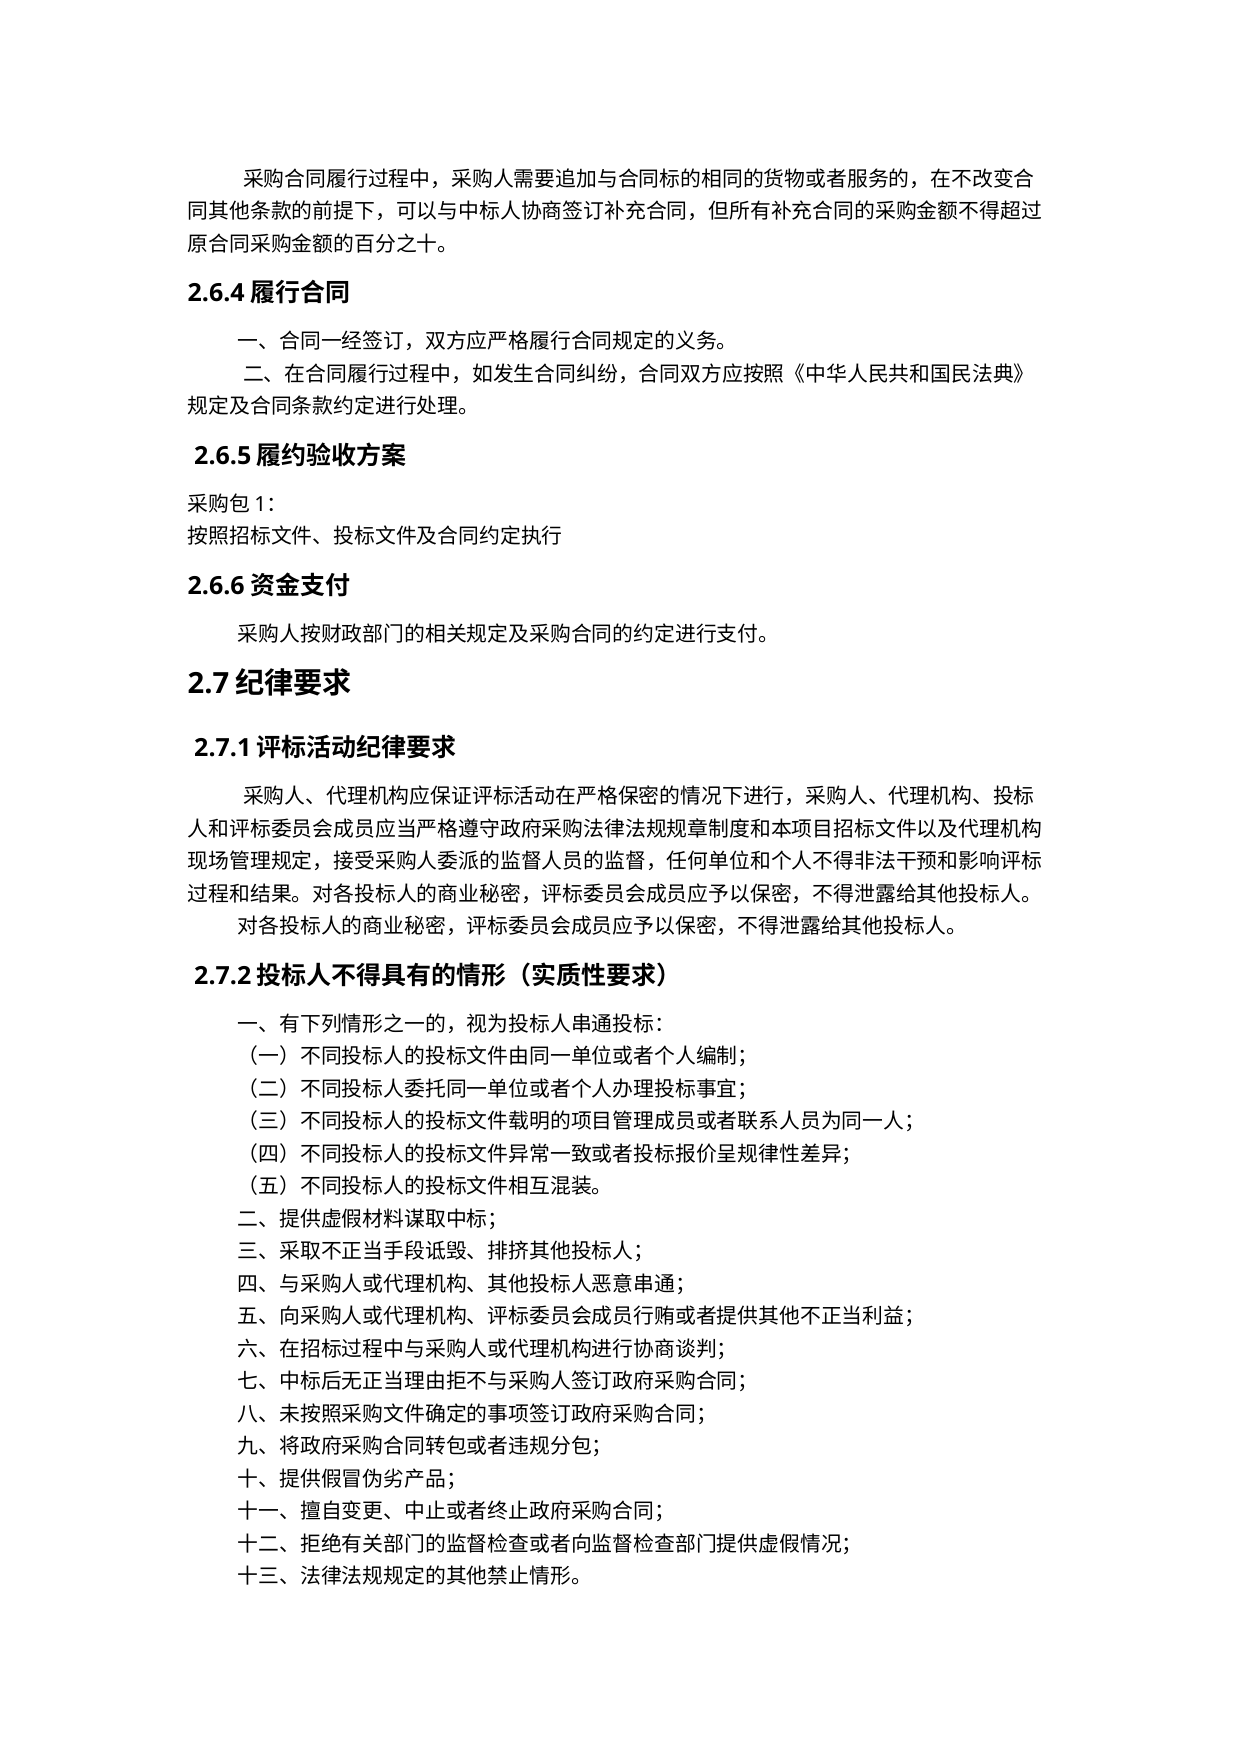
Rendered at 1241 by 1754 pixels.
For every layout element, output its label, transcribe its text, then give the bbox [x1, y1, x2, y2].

text 2.6.5履约验收方案 [187, 422, 1053, 487]
text 二、提供虚假材料谋取中标； [187, 1202, 1053, 1234]
text 采购合同履行过程中，采购人需要追加与合同标的相同的货物或者服务的，在不改变合同其他条款的前提下，可以与中标人协商签订补充合同，但所有补充合同的采购金额不得超过原合同采购金额的百分之十。 [187, 162, 1053, 259]
text 十三、法律法规规定的其他禁止情形。 [187, 1559, 1053, 1592]
text 十一、擅自变更、中止或者终止政府采购合同； [187, 1494, 1053, 1527]
text 九、将政府采购合同转包或者违规分包； [187, 1429, 1053, 1462]
text 二、在合同履行过程中，如发生合同纠纷，合同双方应按照《中华人民共和国民法典》规定及合同条款约定进行处理。 [187, 357, 1053, 422]
text 一、合同一经签订，双方应严格履行合同规定的义务。 [187, 324, 1053, 357]
text （四）不同投标人的投标文件异常一致或者投标报价呈规律性差异； [187, 1137, 1053, 1169]
text 按照招标文件、投标文件及合同约定执行 [187, 519, 1053, 552]
text 三、采取不正当手段诋毁、排挤其他投标人； [187, 1234, 1053, 1267]
text 2.6.4履行合同 [187, 259, 1053, 324]
text 十二、拒绝有关部门的监督检查或者向监督检查部门提供虚假情况； [187, 1527, 1053, 1559]
text 五、向采购人或代理机构、评标委员会成员行贿或者提供其他不正当利益； [187, 1299, 1053, 1332]
text 采购人按财政部门的相关规定及采购合同的约定进行支付。 [187, 617, 1053, 649]
text 八、未按照采购文件确定的事项签订政府采购合同； [187, 1397, 1053, 1429]
text （一）不同投标人的投标文件由同一单位或者个人编制； [187, 1039, 1053, 1072]
text 四、与采购人或代理机构、其他投标人恶意串通； [187, 1267, 1053, 1299]
text （五）不同投标人的投标文件相互混装。 [187, 1169, 1053, 1202]
text 十、提供假冒伪劣产品； [187, 1462, 1053, 1494]
text 七、中标后无正当理由拒不与采购人签订政府采购合同； [187, 1364, 1053, 1397]
text （二）不同投标人委托同一单位或者个人办理投标事宜； [187, 1072, 1053, 1104]
text 2.7.2投标人不得具有的情形（实质性要求） [187, 942, 1053, 1007]
text 2.7.1评标活动纪律要求 [187, 714, 1053, 779]
text 2.7纪律要求 [187, 649, 1053, 714]
text 一、有下列情形之一的，视为投标人串通投标： [187, 1007, 1053, 1039]
text 六、在招标过程中与采购人或代理机构进行协商谈判； [187, 1332, 1053, 1364]
text 对各投标人的商业秘密，评标委员会成员应予以保密，不得泄露给其他投标人。 [187, 909, 1053, 942]
text 采购人、代理机构应保证评标活动在严格保密的情况下进行，采购人、代理机构、投标人和评标委员会成员应当严格遵守政府采购法律法规规章制度和本项目招标文件以及代理机构现场管理规定，接受采购人委派的监督人员的监督，任何单位和个人不得非法干预和影响评标过程和结果。对各投标人的商业秘密，评标委员会成员应予以保密，不得泄露给其他投标人。 [187, 779, 1053, 909]
text 2.6.6资金支付 [187, 552, 1053, 617]
text 采购包1： [187, 487, 1053, 519]
text （三）不同投标人的投标文件载明的项目管理成员或者联系人员为同一人； [187, 1104, 1053, 1137]
